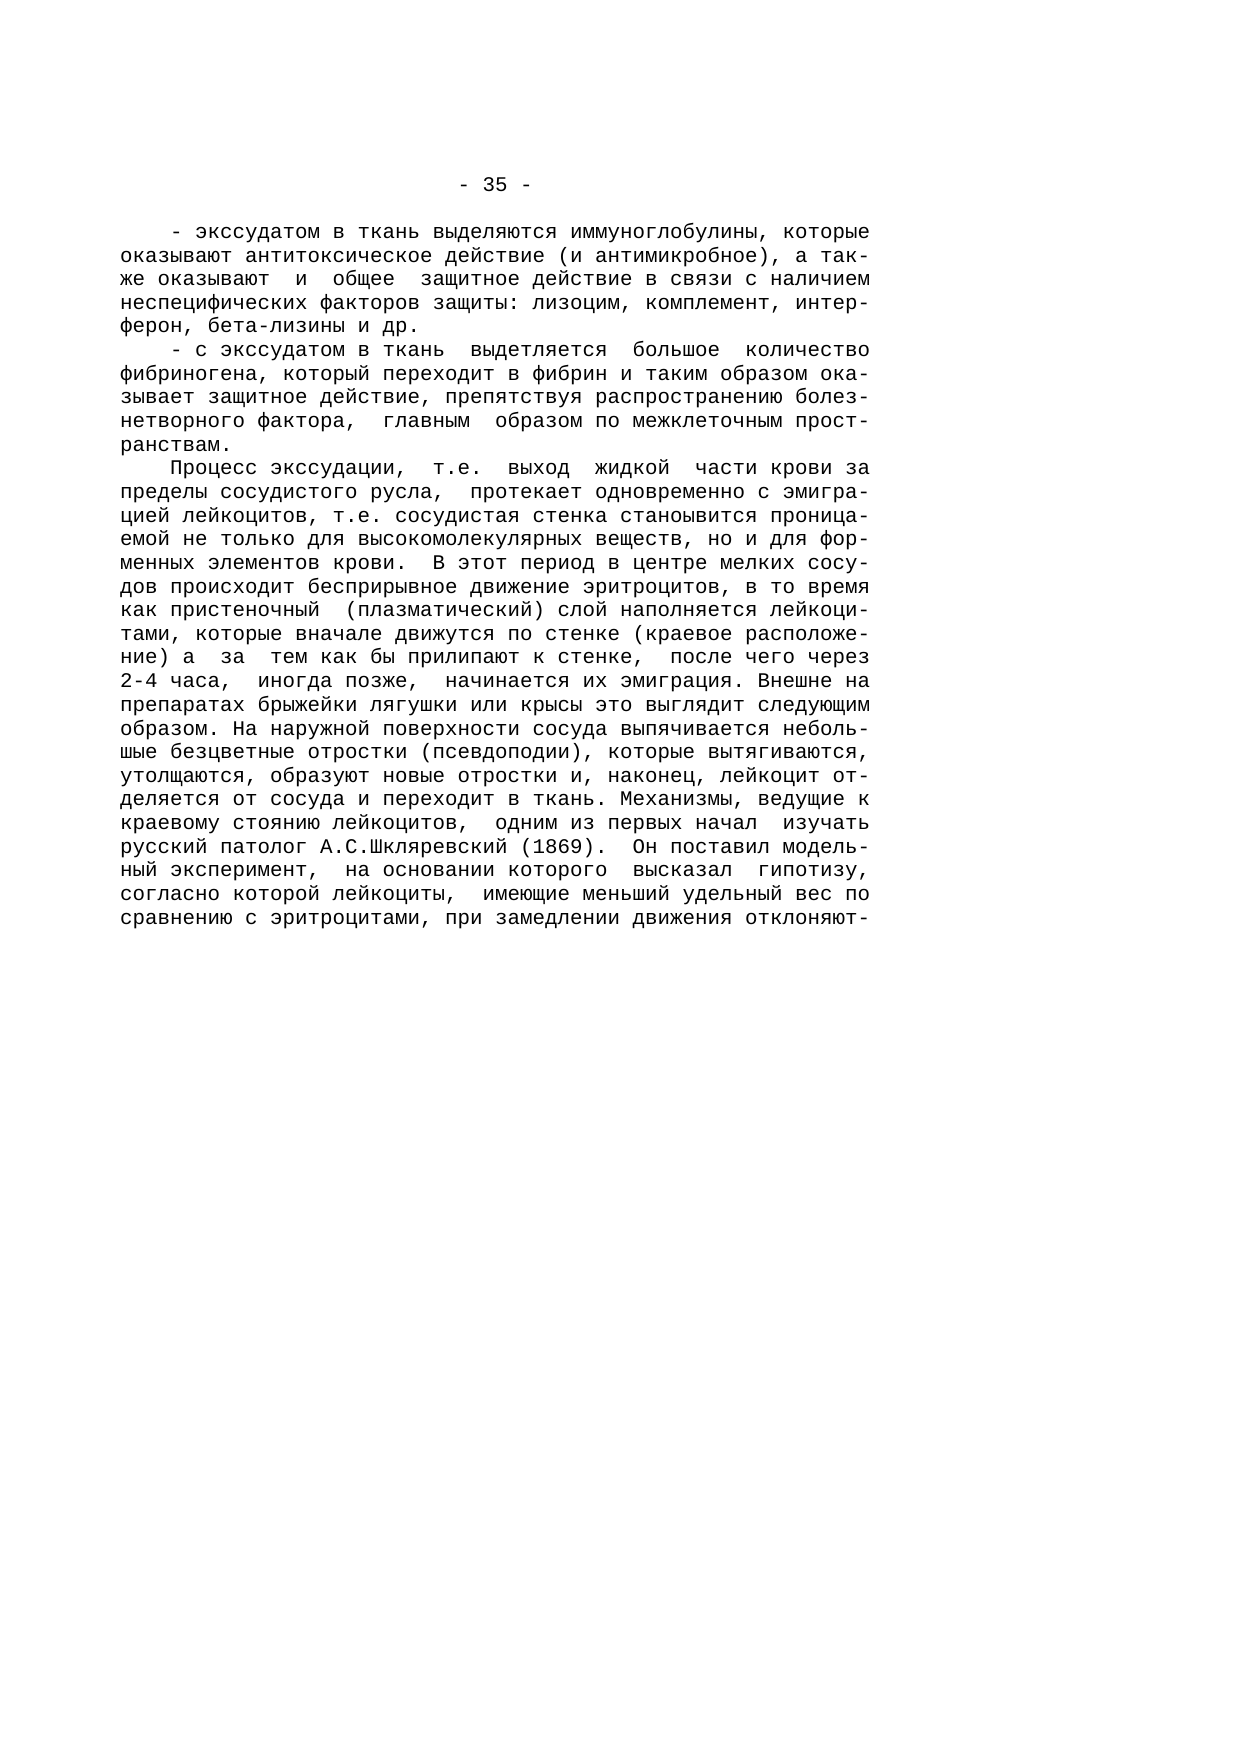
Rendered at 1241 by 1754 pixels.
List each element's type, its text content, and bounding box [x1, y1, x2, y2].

text Процесс экссудации, т.е. выход жидкой части крови за [120, 457, 1120, 481]
text пределы сосудистого русла, протекает одновременно с эмигра- [120, 481, 1120, 505]
text ный эксперимент, на основании которого высказал гипотизу, [120, 859, 1120, 883]
text емой не только для высокомолекулярных веществ, но и для фор- [120, 528, 1120, 552]
text дов происходит бесприрывное движение эритроцитов, в то время [120, 576, 1120, 599]
text же оказывают и общее защитное действие в связи с наличием [120, 268, 1120, 292]
text образом. На наружной поверхности сосуда выпячивается неболь- [120, 717, 1120, 741]
text зывает защитное действие, препятствуя распространению болез- [120, 386, 1120, 410]
text неспецифических факторов защиты: лизоцим, комплемент, интер- [120, 292, 1120, 316]
text - 35 - [120, 174, 1120, 197]
text менных элементов крови. В этот период в центре мелких сосу- [120, 552, 1120, 576]
text ние) а за тем как бы прилипают к стенке, после чего через [120, 647, 1120, 670]
text нетворного фактора, главным образом по межклеточным прост- [120, 410, 1120, 434]
text фибриногена, который переходит в фибрин и таким образом ока- [120, 363, 1120, 386]
text утолщаются, образуют новые отростки и, наконец, лейкоцит от- [120, 765, 1120, 788]
text оказывают антитоксическое действие (и антимикробное), а так- [120, 244, 1120, 268]
text ранствам. [120, 434, 1120, 457]
text ферон, бета-лизины и др. [120, 316, 1120, 339]
text цией лейкоцитов, т.е. сосудистая стенка станоывится проница- [120, 505, 1120, 528]
text тами, которые вначале движутся по стенке (краевое расположе- [120, 623, 1120, 647]
text препаратах брыжейки лягушки или крысы это выглядит следующим [120, 694, 1120, 717]
text сравнению с эритроцитами, при замедлении движения отклоняют- [120, 907, 1120, 930]
text деляется от сосуда и переходит в ткань. Механизмы, ведущие к [120, 788, 1120, 812]
text 2-4 часа, иногда позже, начинается их эмиграция. Внешне на [120, 670, 1120, 694]
text шые безцветные отростки (псевдоподии), которые вытягиваются, [120, 741, 1120, 765]
text как пристеночный (плазматический) слой наполняется лейкоци- [120, 599, 1120, 623]
text русский патолог А.С.Шкляревский (1869). Он поставил модель- [120, 836, 1120, 859]
text - экссудатом в ткань выделяются иммуноглобулины, которые [120, 221, 1120, 244]
text согласно которой лейкоциты, имеющие меньший удельный вес по [120, 883, 1120, 907]
text - с экссудатом в ткань выдетляется большое количество [120, 339, 1120, 363]
text краевому стоянию лейкоцитов, одним из первых начал изучать [120, 812, 1120, 836]
